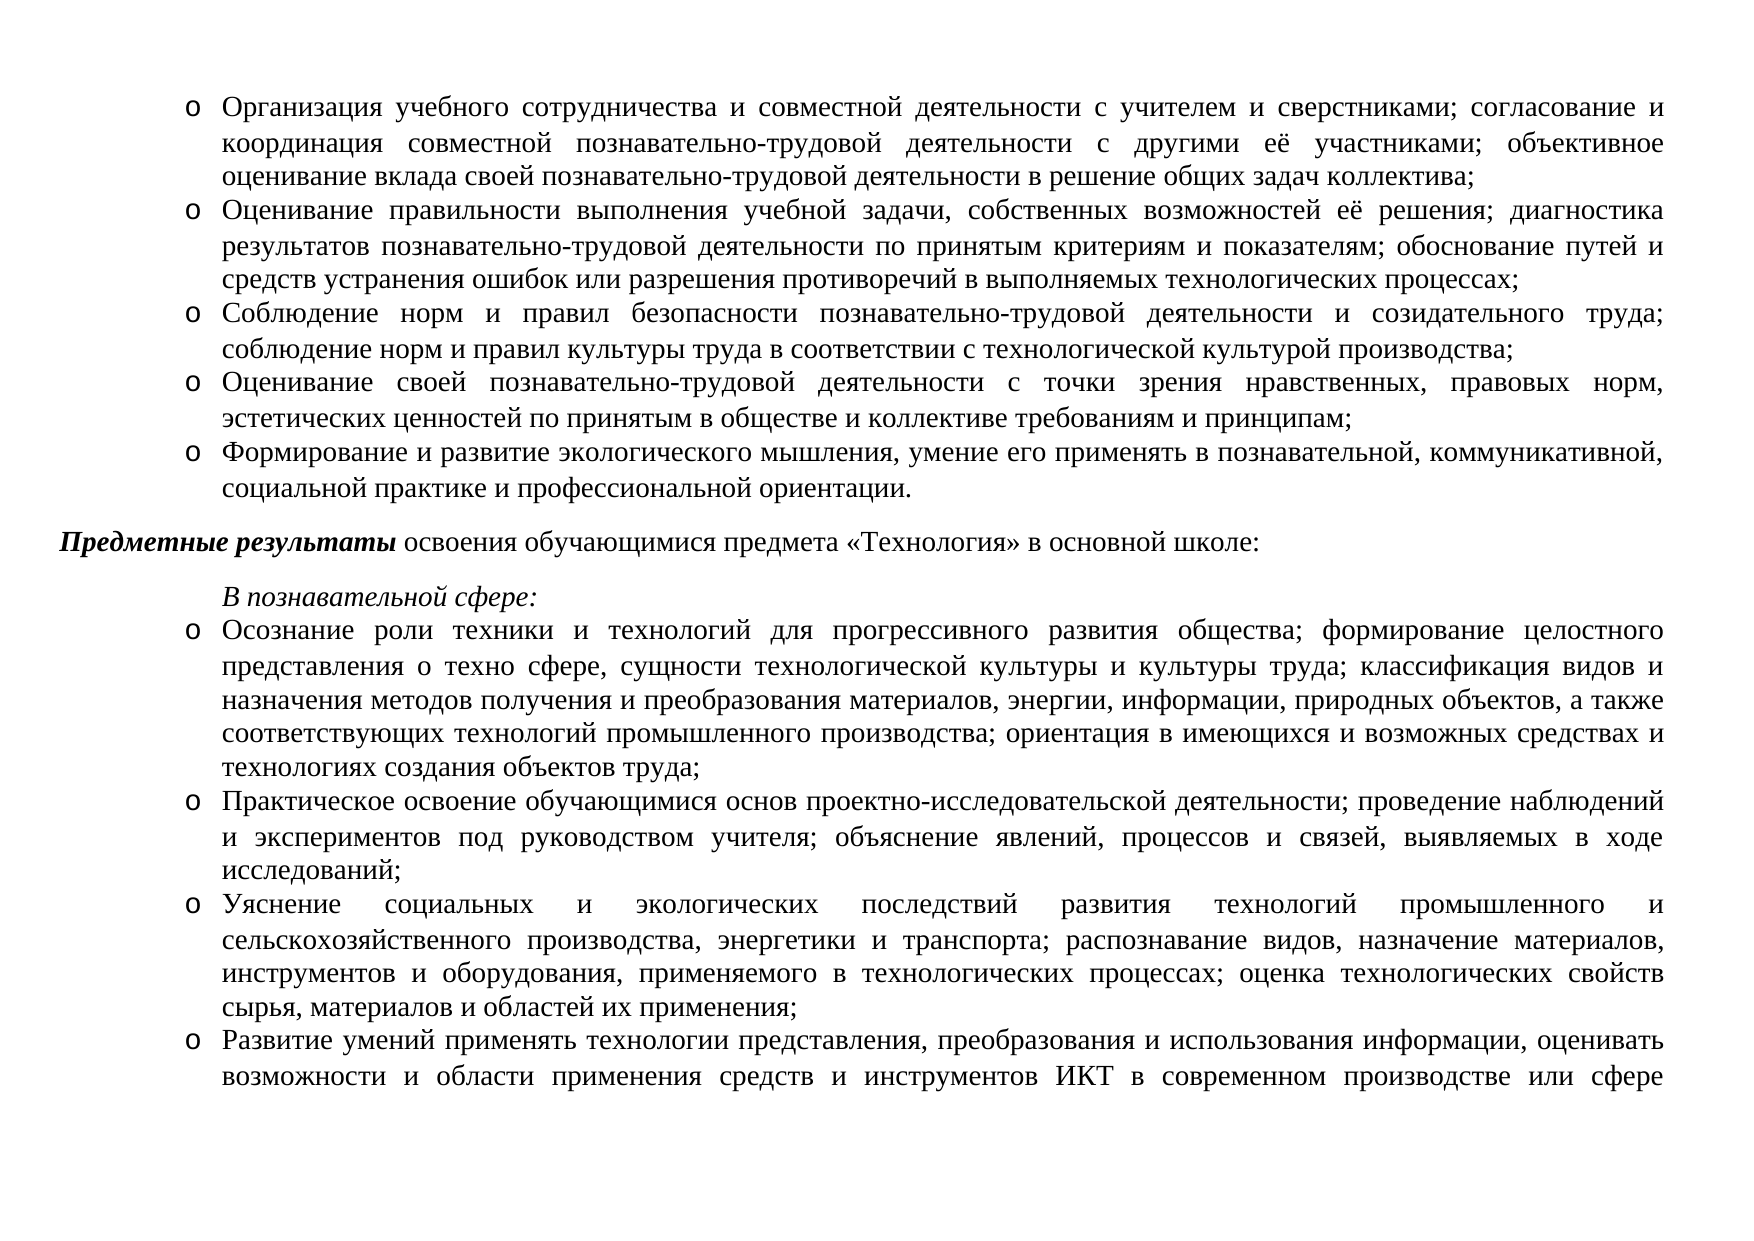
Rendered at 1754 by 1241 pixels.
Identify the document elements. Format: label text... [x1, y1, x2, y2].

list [184, 1022, 1665, 1092]
list Соблюдение норм и правил безопасности познавательно-трудовой деятельности и созидательного труда; соблюдение норм и правил культуры труда в соответствии с технологической культурой производства; [184, 295, 1665, 364]
list Оценивание правильности выполнения учебной задачи, собственных возможностей её решения; диагностика результатов познавательно-трудовой деятельности по принятым критериям и показателям; обоснование путей и средств устранения ошибок или разрешения противоречий в выполняемых технологических процессах; [184, 192, 1665, 295]
list Практическое освоение обучающимися основ проектно-исследовательской деятельности; проведение наблюдений и экспериментов под руководством учителя; объяснение явлений, процессов и связей, выявляемых в ходе исследований; [184, 783, 1665, 886]
list В познавательной сфере: [222, 579, 1665, 612]
text Предметные результаты освоения обучающимися предмета «Технология» в основной школе: [59, 524, 1665, 558]
list Формирование и развитие экологического мышления, умение его применять в познавательной, коммуникативной, социальной практике и профессиональной ориентации. [184, 434, 1665, 504]
list Осознание роли техники и технологий для прогрессивного развития общества; формирование целостного представления о техно сфере, сущности технологической культуры и культуры труда; классификация видов и назначения методов получения и преобразования материалов, энергии, информации, природных объектов, а также соответствующих технологий промышленного производства; ориентация в имеющихся и возможных средствах и технологиях создания объектов труда; [184, 612, 1665, 783]
list Уяснение социальных и экологических последствий развития технологий промышленного и сельскохозяйственного производства, энергетики и транспорта; распознавание видов, назначение материалов, инструментов и оборудования, применяемого в технологических процессах; оценка технологических свойств сырья, материалов и областей их применения; [184, 886, 1665, 1022]
list Организация учебного сотрудничества и совместной деятельности с учителем и сверстниками; согласование и координация совместной познавательно-трудовой деятельности с другими её участниками; объективное оценивание вклада своей познавательно-трудовой деятельности в решение общих задач коллектива; [184, 89, 1665, 192]
list Оценивание своей познавательно-трудовой деятельности с точки зрения нравственных, правовых норм, эстетических ценностей по принятым в обществе и коллективе требованиям и принципам; [184, 364, 1665, 434]
